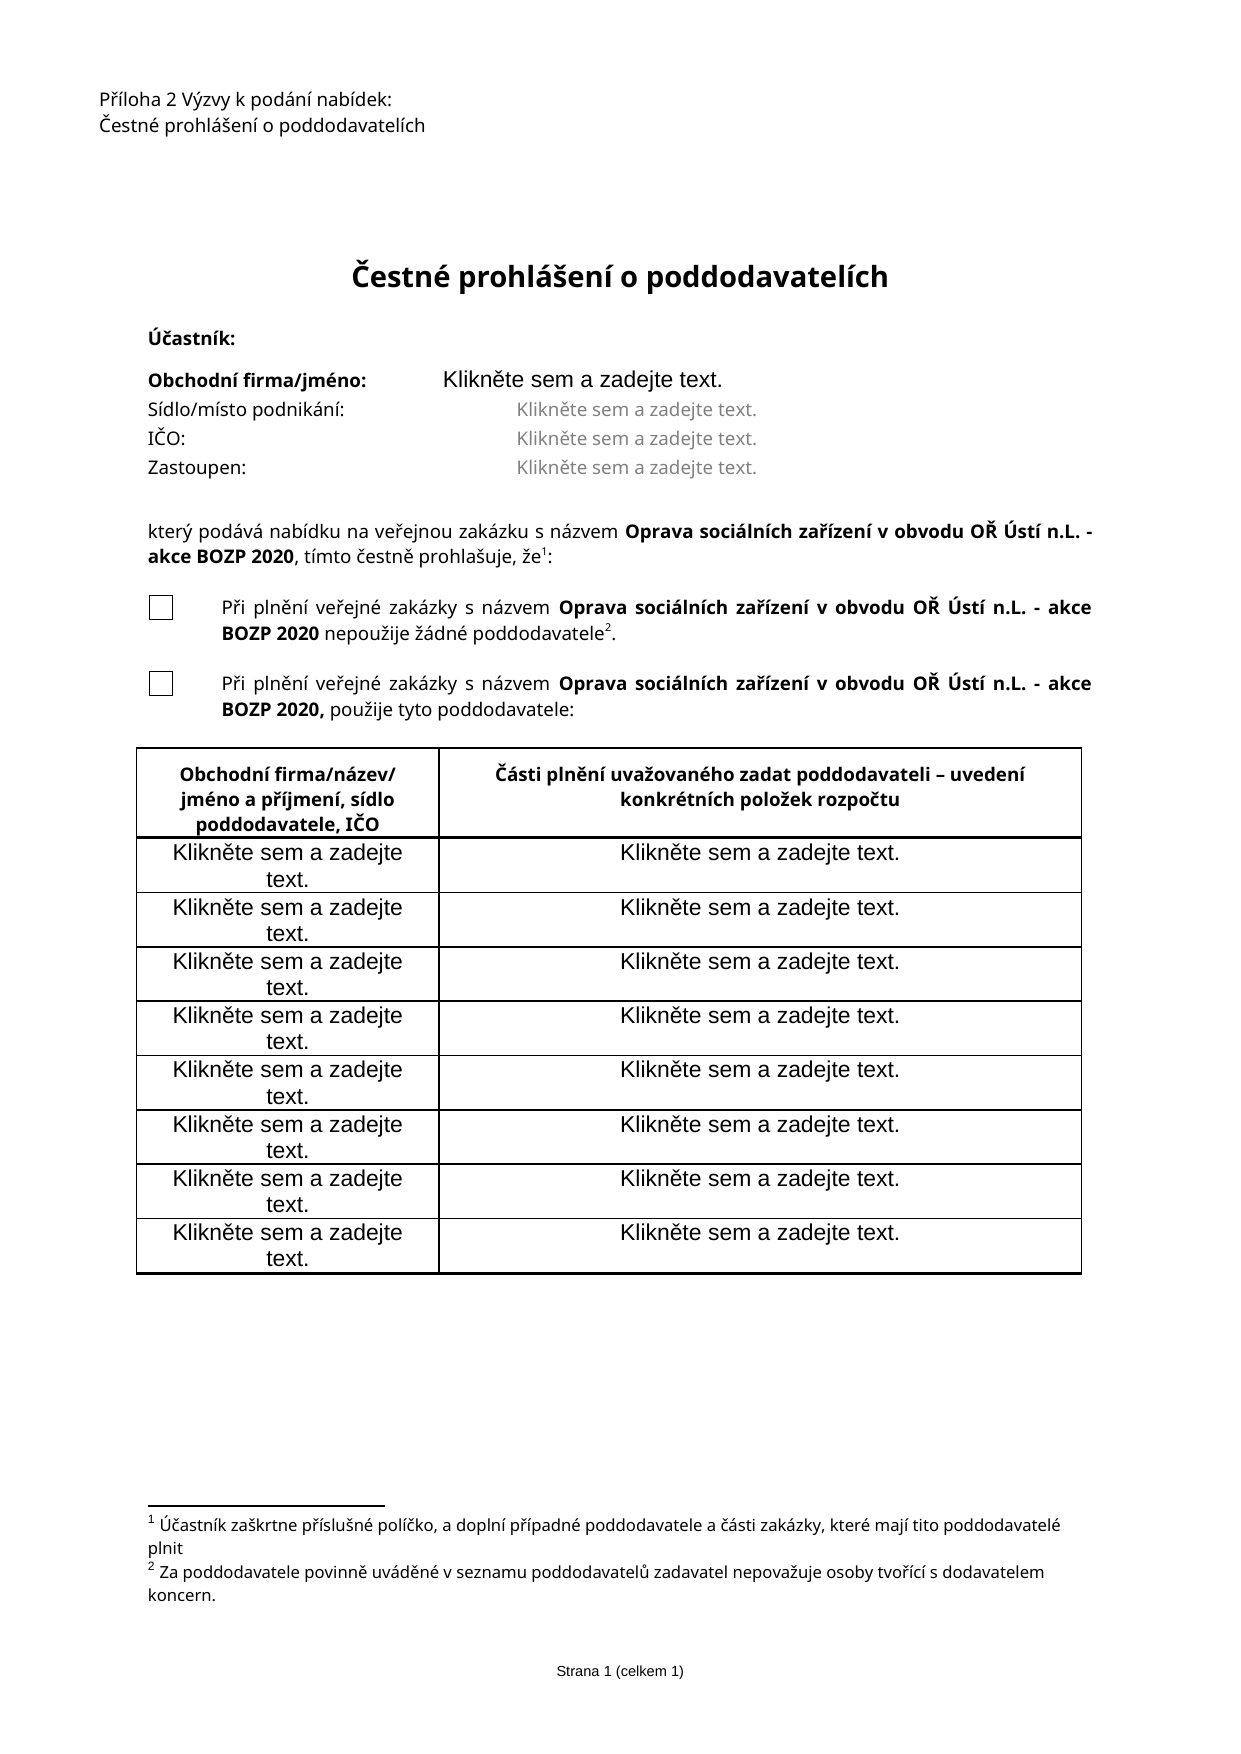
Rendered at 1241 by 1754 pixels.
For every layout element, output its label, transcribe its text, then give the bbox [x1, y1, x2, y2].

text Při plnění veřejné zakázky s názvem Oprava sociálních zařízení v obvodu OŘ Ústí n.L. - akce BOZP 2020 nepoužije žádné poddodavatele. [148, 594, 1093, 645]
text Účastník: [148, 321, 1093, 352]
table_header Obchodní firma/název/ jméno a příjmení, sídlo poddodavatele, IČO [137, 749, 438, 836]
text který podává nabídku na veřejnou zakázku s názvem Oprava sociálních zařízení v obvodu OŘ Ústí n.L. - akce BOZP 2020, tímto čestně prohlašuje, že: [148, 518, 1093, 569]
text Zastoupen: [148, 451, 1093, 480]
table_header Části plnění uvažovaného zadat poddodavateli – uvedení konkrétních položek rozpočtu [440, 749, 1081, 836]
text IČO: [148, 422, 1093, 451]
text Obchodní firma/jméno: [148, 364, 1093, 393]
text Při plnění veřejné zakázky s názvem Oprava sociálních zařízení v obvodu OŘ Ústí n.L. - akce BOZP 2020, použije tyto poddodavatele: [148, 670, 1093, 721]
title Čestné prohlášení o poddodavatelích [148, 256, 1093, 296]
text Sídlo/místo podnikání: [148, 393, 1093, 422]
